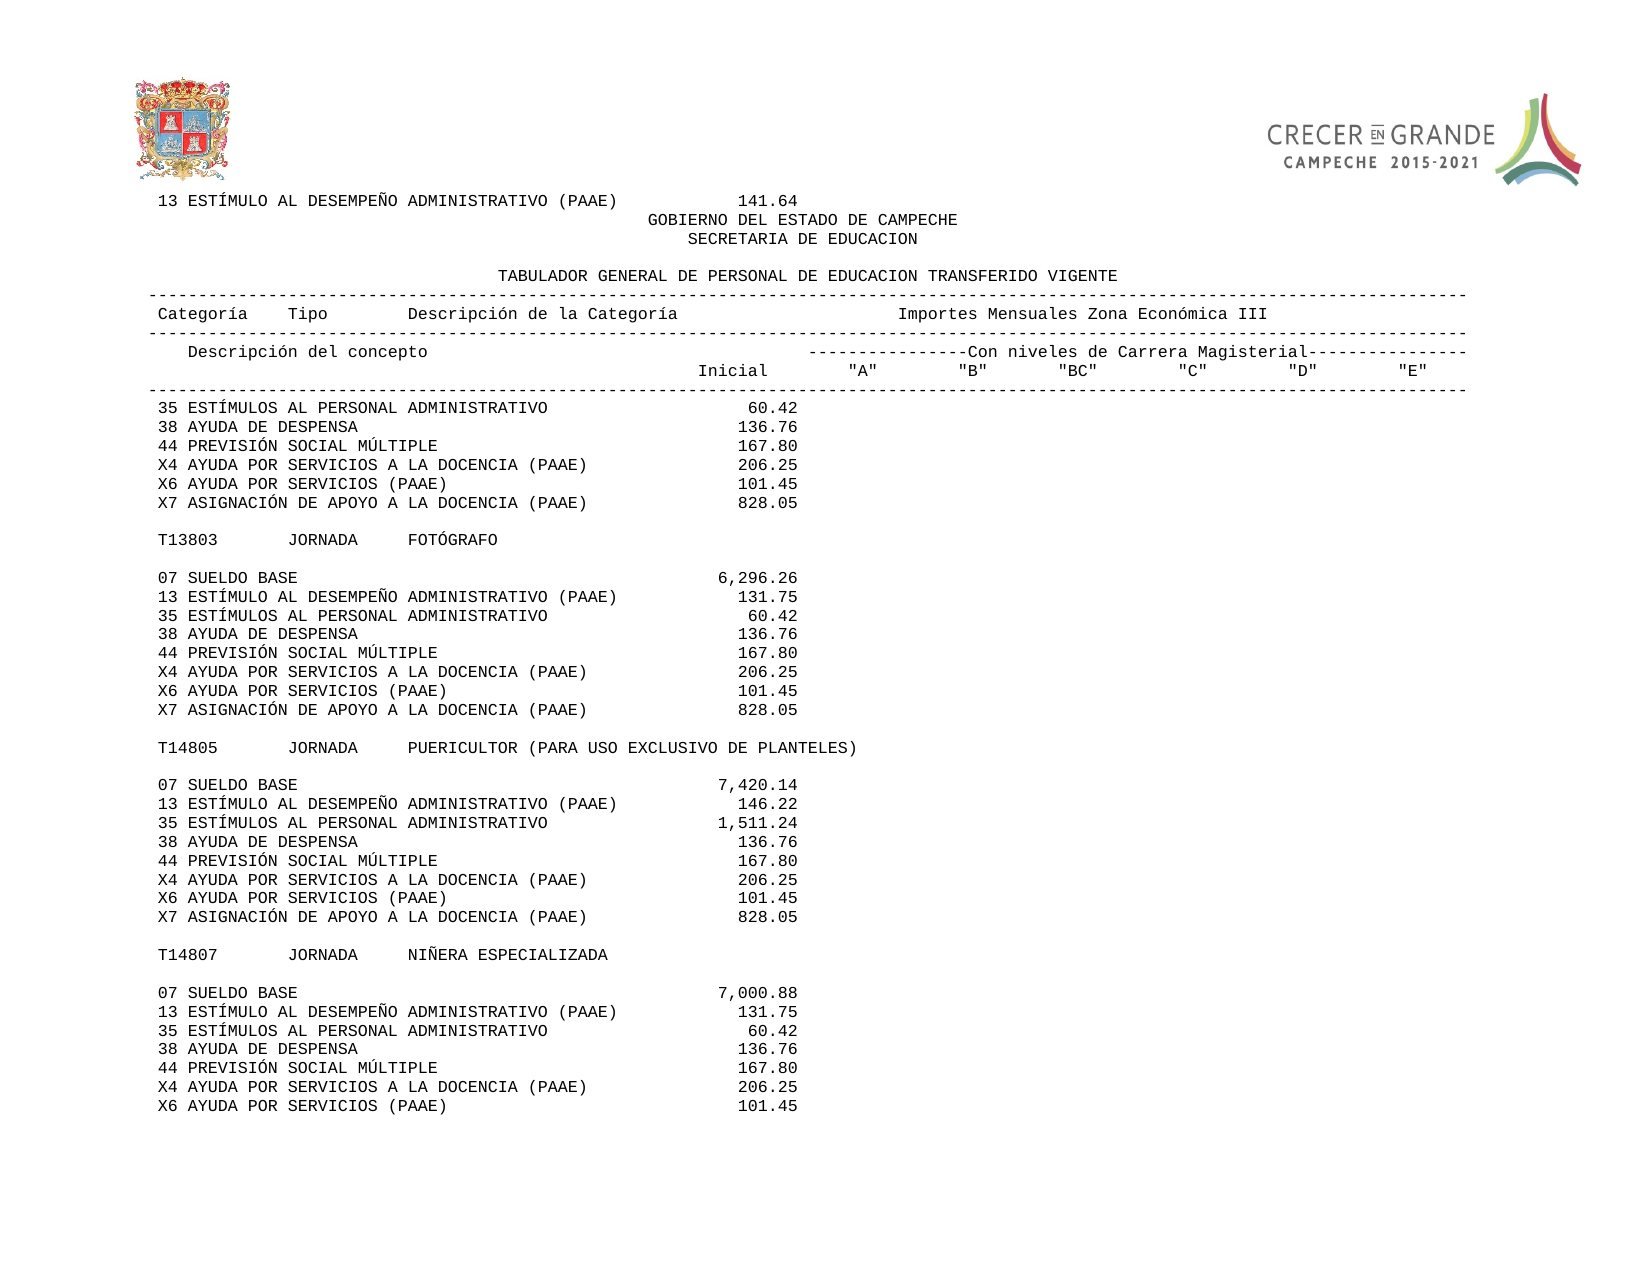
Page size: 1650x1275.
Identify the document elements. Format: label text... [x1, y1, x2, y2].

text 38 AYUDA DE DESPENSA 136.76 [148, 626, 1502, 645]
text Categoría Tipo Descripción de la Categoría Importes Mensuales Zona Económica III [148, 306, 1502, 324]
text X4 AYUDA POR SERVICIOS A LA DOCENCIA (PAAE) 206.25 [148, 1079, 1502, 1097]
text X6 AYUDA POR SERVICIOS (PAAE) 101.45 [148, 683, 1502, 702]
text 38 AYUDA DE DESPENSA 136.76 [148, 1041, 1502, 1060]
text 13 ESTÍMULO AL DESEMPEÑO ADMINISTRATIVO (PAAE) 141.64 GOBIERNO DEL ESTADO DE CAMPECHE [148, 192, 1502, 230]
text T14805 JORNADA PUERICULTOR (PARA USO EXCLUSIVO DE PLANTELES) [148, 739, 1502, 758]
text Inicial "A" "B" "BC" "C" "D" "E" [148, 362, 1502, 381]
text X4 AYUDA POR SERVICIOS A LA DOCENCIA (PAAE) 206.25 [148, 871, 1502, 890]
text 35 ESTÍMULOS AL PERSONAL ADMINISTRATIVO 60.42 [148, 1022, 1502, 1041]
text 07 SUELDO BASE 7,000.88 [148, 984, 1502, 1003]
text TABULADOR GENERAL DE PERSONAL DE EDUCACION TRANSFERIDO VIGENTE [148, 268, 1502, 287]
text 13 ESTÍMULO AL DESEMPEÑO ADMINISTRATIVO (PAAE) 146.22 [148, 796, 1502, 815]
text X6 AYUDA POR SERVICIOS (PAAE) 101.45 [148, 890, 1502, 909]
text ------------------------------------------------------------------------------------------------------------------------------------ [148, 324, 1502, 343]
picture [1262, 87, 1586, 190]
picture [133, 77, 231, 181]
text 35 ESTÍMULOS AL PERSONAL ADMINISTRATIVO 60.42 [148, 607, 1502, 626]
text 35 ESTÍMULOS AL PERSONAL ADMINISTRATIVO 1,511.24 [148, 815, 1502, 833]
text 44 PREVISIÓN SOCIAL MÚLTIPLE 167.80 [148, 1060, 1502, 1079]
text 07 SUELDO BASE 7,420.14 [148, 777, 1502, 796]
text X7 ASIGNACIÓN DE APOYO A LA DOCENCIA (PAAE) 828.05 [148, 909, 1502, 928]
text 38 AYUDA DE DESPENSA 136.76 [148, 833, 1502, 852]
text SECRETARIA DE EDUCACION [148, 230, 1502, 249]
text 44 PREVISIÓN SOCIAL MÚLTIPLE 167.80 [148, 852, 1502, 871]
text 38 AYUDA DE DESPENSA 136.76 [148, 419, 1502, 438]
text T13803 JORNADA FOTÓGRAFO [148, 532, 1502, 551]
text T14807 JORNADA NIÑERA ESPECIALIZADA [148, 947, 1502, 966]
text X6 AYUDA POR SERVICIOS (PAAE) 101.45 [148, 1097, 1502, 1116]
text X7 ASIGNACIÓN DE APOYO A LA DOCENCIA (PAAE) 828.05 [148, 702, 1502, 720]
text 44 PREVISIÓN SOCIAL MÚLTIPLE 167.80 [148, 645, 1502, 664]
text X6 AYUDA POR SERVICIOS (PAAE) 101.45 [148, 475, 1502, 494]
text 35 ESTÍMULOS AL PERSONAL ADMINISTRATIVO 60.42 [148, 400, 1502, 419]
text X4 AYUDA POR SERVICIOS A LA DOCENCIA (PAAE) 206.25 [148, 456, 1502, 475]
text 13 ESTÍMULO AL DESEMPEÑO ADMINISTRATIVO (PAAE) 131.75 [148, 588, 1502, 607]
text X7 ASIGNACIÓN DE APOYO A LA DOCENCIA (PAAE) 828.05 [148, 494, 1502, 513]
text 07 SUELDO BASE 6,296.26 [148, 569, 1502, 588]
text 44 PREVISIÓN SOCIAL MÚLTIPLE 167.80 [148, 438, 1502, 456]
text ------------------------------------------------------------------------------------------------------------------------------------ [148, 287, 1502, 306]
text Descripción del concepto ----------------Con niveles de Carrera Magisterial---------------- [148, 343, 1502, 362]
text 13 ESTÍMULO AL DESEMPEÑO ADMINISTRATIVO (PAAE) 131.75 [148, 1003, 1502, 1022]
text X4 AYUDA POR SERVICIOS A LA DOCENCIA (PAAE) 206.25 [148, 664, 1502, 683]
text ------------------------------------------------------------------------------------------------------------------------------------ [148, 381, 1502, 400]
